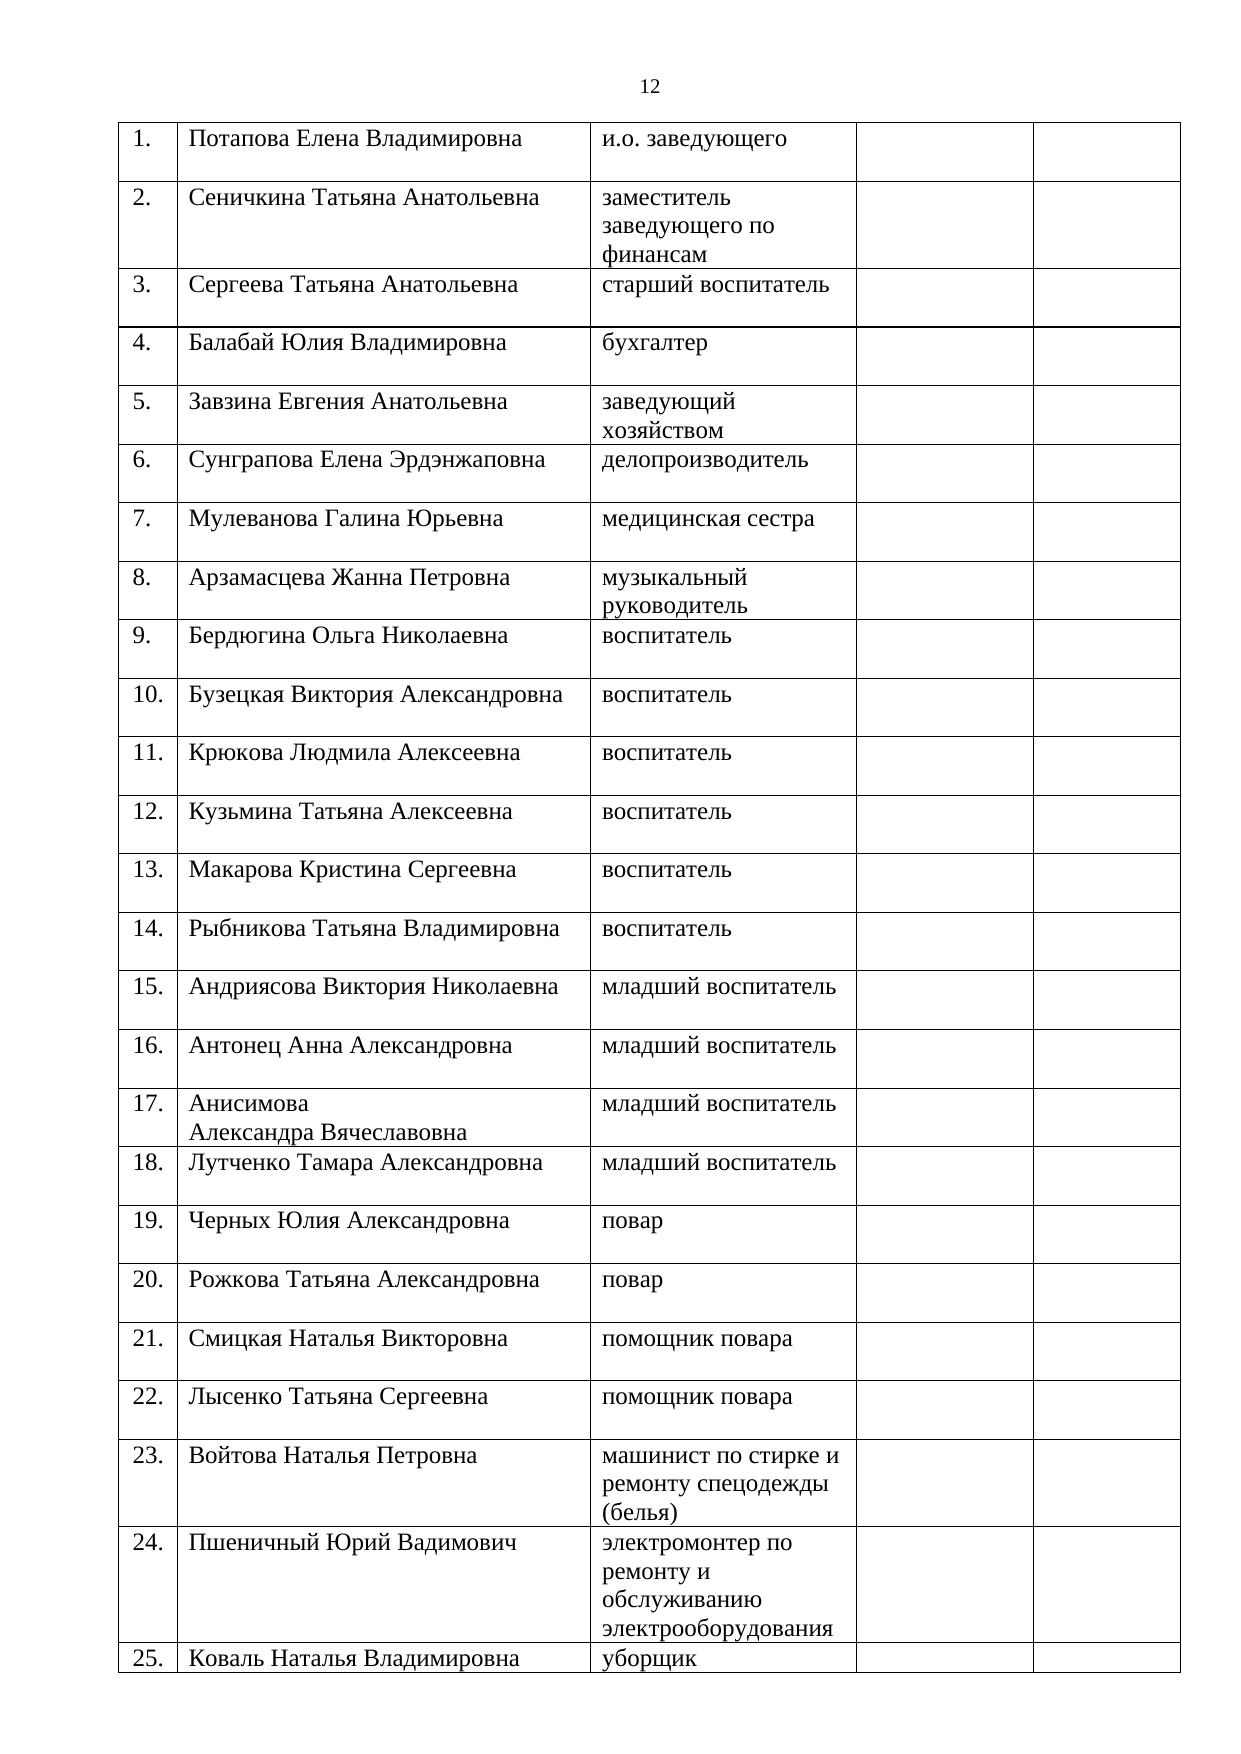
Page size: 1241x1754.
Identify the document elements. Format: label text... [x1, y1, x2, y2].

table_cell [119, 620, 177, 678]
table_cell младший воспитатель [591, 1147, 856, 1204]
table_cell [119, 1264, 177, 1322]
table_cell [1034, 1089, 1180, 1146]
table_cell Крюкова Людмила Алексеевна [178, 737, 590, 795]
table_cell Лысенко Татьяна Сергеевна [178, 1381, 590, 1439]
table_cell [119, 971, 177, 1029]
table_cell [857, 269, 1033, 326]
table_cell [857, 1089, 1033, 1146]
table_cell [178, 1643, 590, 1672]
table_cell повар [591, 1206, 856, 1263]
table_cell музыкальный руководитель [591, 562, 856, 619]
table_cell Андриясова Виктория Николаевна [178, 971, 590, 1029]
table_cell [119, 123, 177, 181]
table_cell [1034, 1030, 1180, 1087]
table_cell [857, 1206, 1033, 1263]
table_cell [119, 269, 177, 326]
table_cell [857, 913, 1033, 970]
table_cell [119, 182, 177, 268]
table_cell [1034, 503, 1180, 561]
table_cell помощник повара [591, 1323, 856, 1380]
table_cell [1034, 1381, 1180, 1439]
table_cell [857, 679, 1033, 736]
table_cell Кузьмина Татьяна Алексеевна [178, 796, 590, 853]
table_cell младший воспитатель [591, 1030, 856, 1087]
table_cell Антонец Анна Александровна [178, 1030, 590, 1087]
table_cell [857, 1323, 1033, 1380]
table_cell воспитатель [591, 737, 856, 795]
table_cell [857, 328, 1033, 385]
table_cell [857, 620, 1033, 678]
table_cell [857, 1381, 1033, 1439]
table_cell Сунграпова Елена Эрдэнжаповна [178, 445, 590, 502]
table_cell делопроизводитель [591, 445, 856, 502]
table_cell [857, 562, 1033, 619]
table_cell [1034, 182, 1180, 268]
table_cell [119, 1030, 177, 1087]
table_cell медицинская сестра [591, 503, 856, 561]
table_cell [857, 503, 1033, 561]
table_cell [857, 1643, 1033, 1672]
table_cell [119, 562, 177, 619]
table_cell [857, 123, 1033, 181]
table_cell [1034, 328, 1180, 385]
table_cell [1034, 913, 1180, 970]
table_cell Арзамасцева Жанна Петровна [178, 562, 590, 619]
table_cell Анисимова Александра Вячеславовна [178, 1089, 590, 1146]
table_cell Балабай Юлия Владимировна [178, 328, 590, 385]
table_cell [119, 1381, 177, 1439]
table_cell Черных Юлия Александровна [178, 1206, 590, 1263]
table_cell воспитатель [591, 854, 856, 912]
table_cell [119, 737, 177, 795]
table_cell Макарова Кристина Сергеевна [178, 854, 590, 912]
table_cell заведующий хозяйством [591, 386, 856, 443]
table_cell [119, 854, 177, 912]
table_cell [1034, 1527, 1180, 1642]
table_cell [1034, 620, 1180, 678]
table_cell [857, 737, 1033, 795]
table_cell [1034, 269, 1180, 326]
table_cell [119, 1440, 177, 1526]
table_cell повар [591, 1264, 856, 1322]
table_cell Смицкая Наталья Викторовна [178, 1323, 590, 1380]
table_cell [1034, 1206, 1180, 1263]
table_cell [1034, 445, 1180, 502]
table_cell Рожкова Татьяна Александровна [178, 1264, 590, 1322]
table_cell [119, 503, 177, 561]
table_cell воспитатель [591, 620, 856, 678]
table_cell [119, 679, 177, 736]
table_cell Лутченко Тамара Александровна [178, 1147, 590, 1204]
table_cell Сергеева Татьяна Анатольевна [178, 269, 590, 326]
table_cell [1034, 123, 1180, 181]
table_cell [1034, 796, 1180, 853]
table_cell [857, 386, 1033, 443]
table_cell помощник повара [591, 1381, 856, 1439]
table_cell [1034, 1440, 1180, 1526]
table_cell [857, 1527, 1033, 1642]
table_cell Потапова Елена Владимировна [178, 123, 590, 181]
table_cell [857, 854, 1033, 912]
table_cell Мулеванова Галина Юрьевна [178, 503, 590, 561]
table_cell воспитатель [591, 679, 856, 736]
table_cell [119, 913, 177, 970]
table_cell [857, 445, 1033, 502]
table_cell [591, 1643, 856, 1672]
table_cell [857, 1030, 1033, 1087]
table_cell [857, 182, 1033, 268]
table_cell [1034, 1147, 1180, 1204]
table_cell Рыбникова Татьяна Владимировна [178, 913, 590, 970]
table_cell воспитатель [591, 913, 856, 970]
table_cell [1034, 1264, 1180, 1322]
table_cell [857, 1264, 1033, 1322]
table_cell [119, 796, 177, 853]
table_cell [119, 1147, 177, 1204]
table_cell младший воспитатель [591, 971, 856, 1029]
table_cell старший воспитатель [591, 269, 856, 326]
table_cell и.о. заведующего [591, 123, 856, 181]
table_cell Сеничкина Татьяна Анатольевна [178, 182, 590, 268]
table_cell электромонтер по ремонту и обслуживанию электрооборудования [591, 1527, 856, 1642]
table_cell [119, 1643, 177, 1672]
table_cell [119, 386, 177, 443]
table_cell [857, 971, 1033, 1029]
table_cell Бузецкая Виктория Александровна [178, 679, 590, 736]
table_cell Завзина Евгения Анатольевна [178, 386, 590, 443]
table_cell [857, 796, 1033, 853]
table_cell [857, 1440, 1033, 1526]
table_cell [1034, 971, 1180, 1029]
table_cell [1034, 386, 1180, 443]
table_cell [119, 328, 177, 385]
table_cell [1034, 1323, 1180, 1380]
table_cell [1034, 562, 1180, 619]
table_cell воспитатель [591, 796, 856, 853]
table_cell машинист по стирке и ремонту спецодежды (белья) [591, 1440, 856, 1526]
table_cell заместитель заведующего по финансам [591, 182, 856, 268]
table_cell [119, 445, 177, 502]
table_cell [1034, 854, 1180, 912]
table_cell [119, 1089, 177, 1146]
table_cell [119, 1206, 177, 1263]
table_cell [119, 1323, 177, 1380]
table_cell [1034, 1643, 1180, 1672]
table_cell Бердюгина Ольга Николаевна [178, 620, 590, 678]
table_cell [1034, 737, 1180, 795]
table_cell Пшеничный Юрий Вадимович [178, 1527, 590, 1642]
table_cell младший воспитатель [591, 1089, 856, 1146]
table_cell Войтова Наталья Петровна [178, 1440, 590, 1526]
table_cell [857, 1147, 1033, 1204]
table_cell [119, 1527, 177, 1642]
table_cell бухгалтер [591, 328, 856, 385]
table_cell [1034, 679, 1180, 736]
